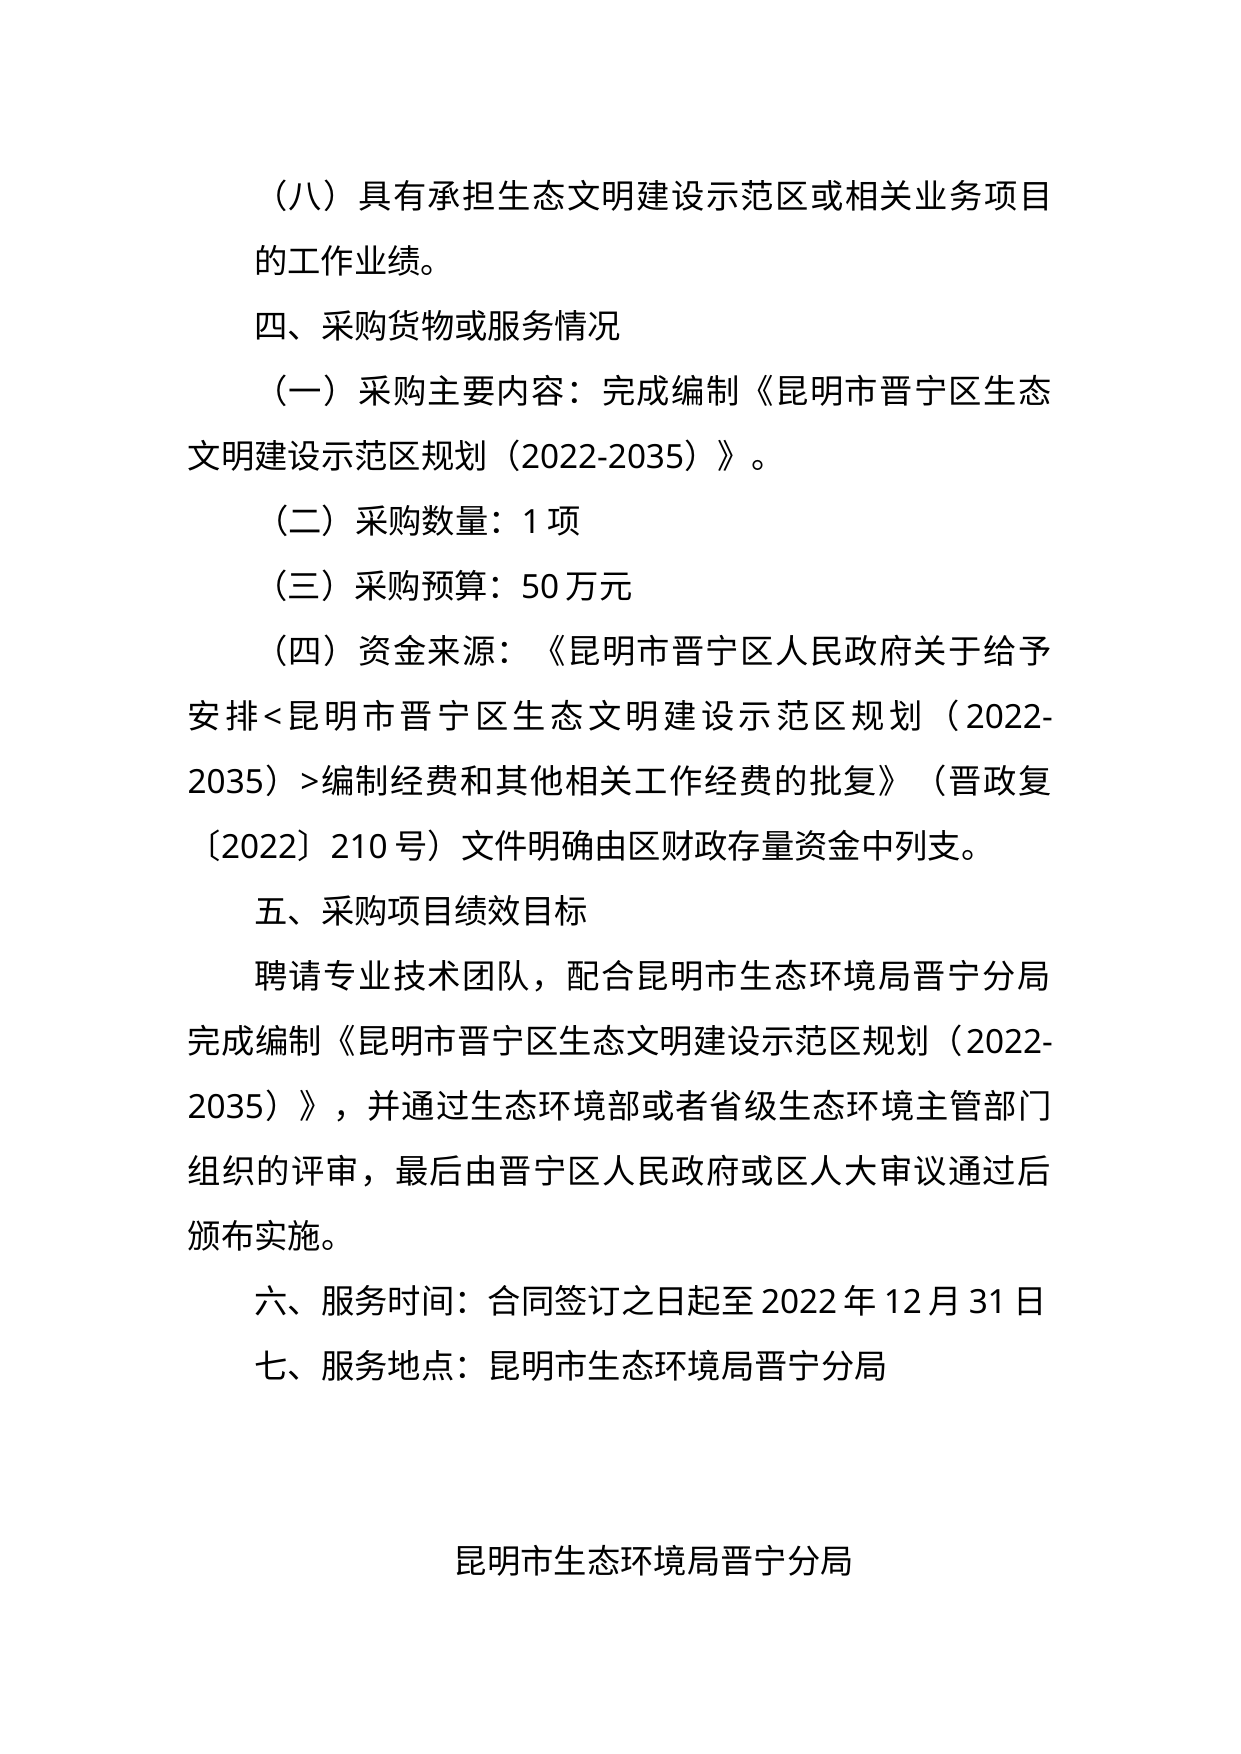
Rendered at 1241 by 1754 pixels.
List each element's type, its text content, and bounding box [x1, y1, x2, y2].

text 四、采购货物或服务情况 [187, 292, 1053, 357]
text 聘请专业技术团队，配合昆明市生态环境局晋宁分局完成编制《昆明市晋宁区生态文明建设示范区规划（2022-2035）》，并通过生态环境部或者省级生态环境主管部门组织的评审，最后由晋宁区人民政府或区人大审议通过后颁布实施。 [187, 942, 1053, 1267]
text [254, 162, 1053, 292]
text （一）采购主要内容：完成编制《昆明市晋宁区生态文明建设示范区规划（2022-2035）》。 [187, 357, 1053, 487]
text 昆明市生态环境局晋宁分局 [187, 1527, 1053, 1592]
text （三）采购预算：50万元 [187, 552, 1053, 617]
text 七、服务地点：昆明市生态环境局晋宁分局 [187, 1332, 1053, 1397]
text 六、服务时间：合同签订之日起至2022年12月31日 [187, 1267, 1053, 1332]
text （二）采购数量：1项 [187, 487, 1053, 552]
text 五、采购项目绩效目标 [187, 877, 1053, 942]
text （四）资金来源：《昆明市晋宁区人民政府关于给予安排<昆明市晋宁区生态文明建设示范区规划（2022-2035）>编制经费和其他相关工作经费的批复》（晋政复〔2022〕210号）文件明确由区财政存量资金中列支。 [187, 617, 1053, 877]
